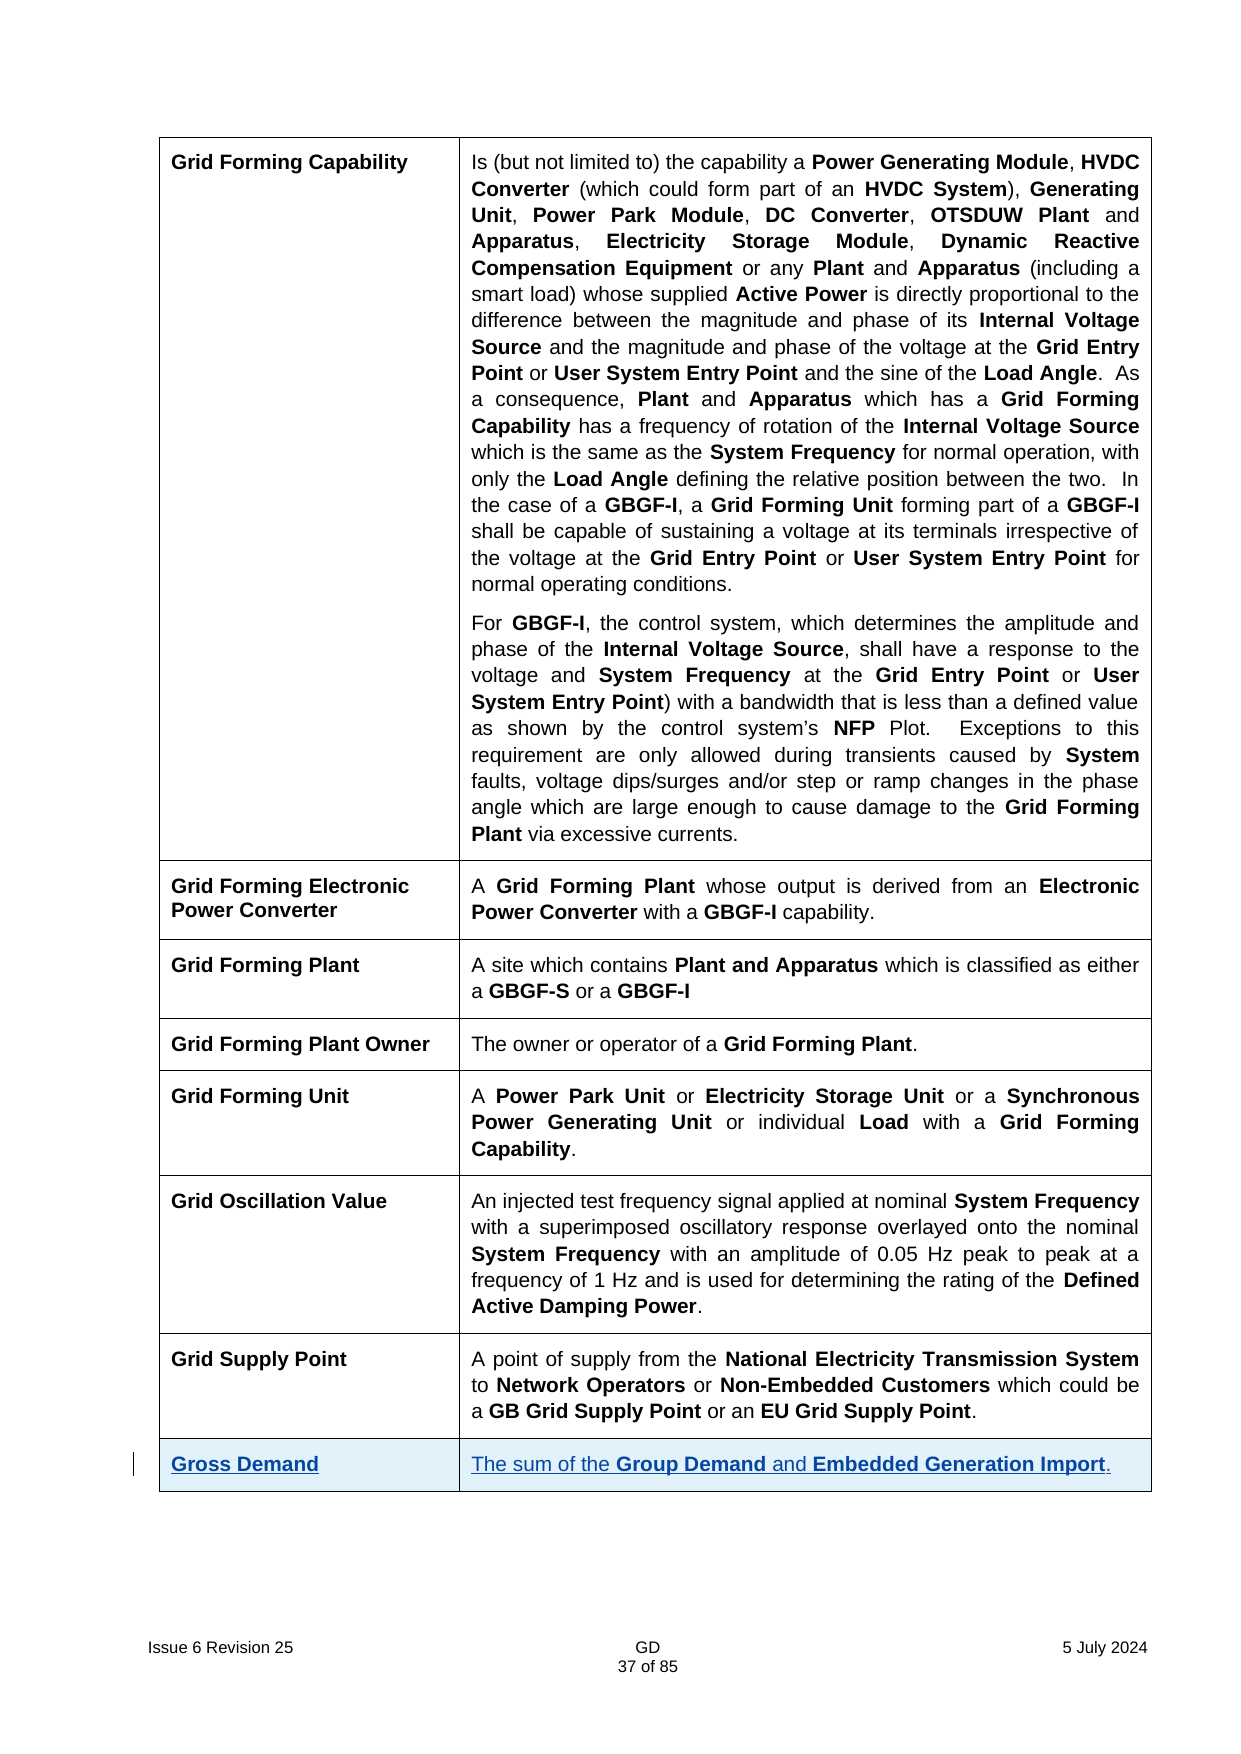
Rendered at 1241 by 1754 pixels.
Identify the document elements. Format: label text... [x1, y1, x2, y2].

table_cell Grid Forming Capability [160, 138, 459, 860]
table_cell Grid Forming Plant [160, 940, 459, 1018]
table_cell An injected test frequency signal applied at nominal System Frequency with a superimposed oscillatory response overlayed onto the nominal System Frequency with an amplitude of 0.05 Hz peak to peak at a frequency of 1 Hz and is used for determining the rating of the Defined Active Damping Power. [460, 1176, 1151, 1333]
table_cell Grid Supply Point [160, 1334, 459, 1438]
table_cell Grid Forming Electronic Power Converter [160, 861, 459, 939]
table_cell A Grid Forming Plant whose output is derived from an Electronic Power Converter with a GBGF-I capability. [460, 861, 1151, 939]
table_cell A point of supply from the National Electricity Transmission System to Network Operators or Non-Embedded Customers which could be a GB Grid Supply Point or an EU Grid Supply Point. [460, 1334, 1151, 1438]
table_cell Grid Forming Unit [160, 1071, 459, 1175]
table_cell Grid Oscillation Value [160, 1176, 459, 1333]
table_cell Is (but not limited to) the capability a Power Generating Module, HVDC Converter (which could form part of an HVDC System), Generating Unit, Power Park Module, DC Converter, OTSDUW Plant and Apparatus, Electricity Storage Module, Dynamic Reactive Compensation Equipment or any Plant and Apparatus (including a smart load) whose supplied Active Power is directly proportional to the difference between the magnitude and phase of its Internal Voltage Source and the magnitude and phase of the voltage at the Grid Entry Point or User System Entry Point and the sine of the Load Angle. As a consequence, Plant and Apparatus which has a Grid Forming Capability has a frequency of rotation of the Internal Voltage Source which is the same as the System Frequency for normal operation, with only the Load Angle defining the relative position between the two. In the case of a GBGF-I, a Grid Forming Unit forming part of a GBGF-I shall be capable of sustaining a voltage at its terminals irrespective of the voltage at the Grid Entry Point or User System Entry Point for normal operating conditions. For GBGF-I, the control system, which determines the amplitude and phase of the Internal Voltage Source, shall have a response to the voltage and System Frequency at the Grid Entry Point or User System Entry Point) with a bandwidth that is less than a defined value as shown by the control system’s NFP Plot. Exceptions to this requirement are only allowed during transients caused by System faults, voltage dips/surges and/or step or ramp changes in the phase angle which are large enough to cause damage to the Grid Forming Plant via excessive currents. [460, 138, 1151, 860]
table_cell A site which contains Plant and Apparatus which is classified as either a GBGF-S or a GBGF-I [460, 940, 1151, 1018]
table_cell Grid Forming Plant Owner [160, 1019, 459, 1070]
table_cell A Power Park Unit or Electricity Storage Unit or a Synchronous Power Generating Unit or individual Load with a Grid Forming Capability. [460, 1071, 1151, 1175]
table_cell The owner or operator of a Grid Forming Plant. [460, 1019, 1151, 1070]
